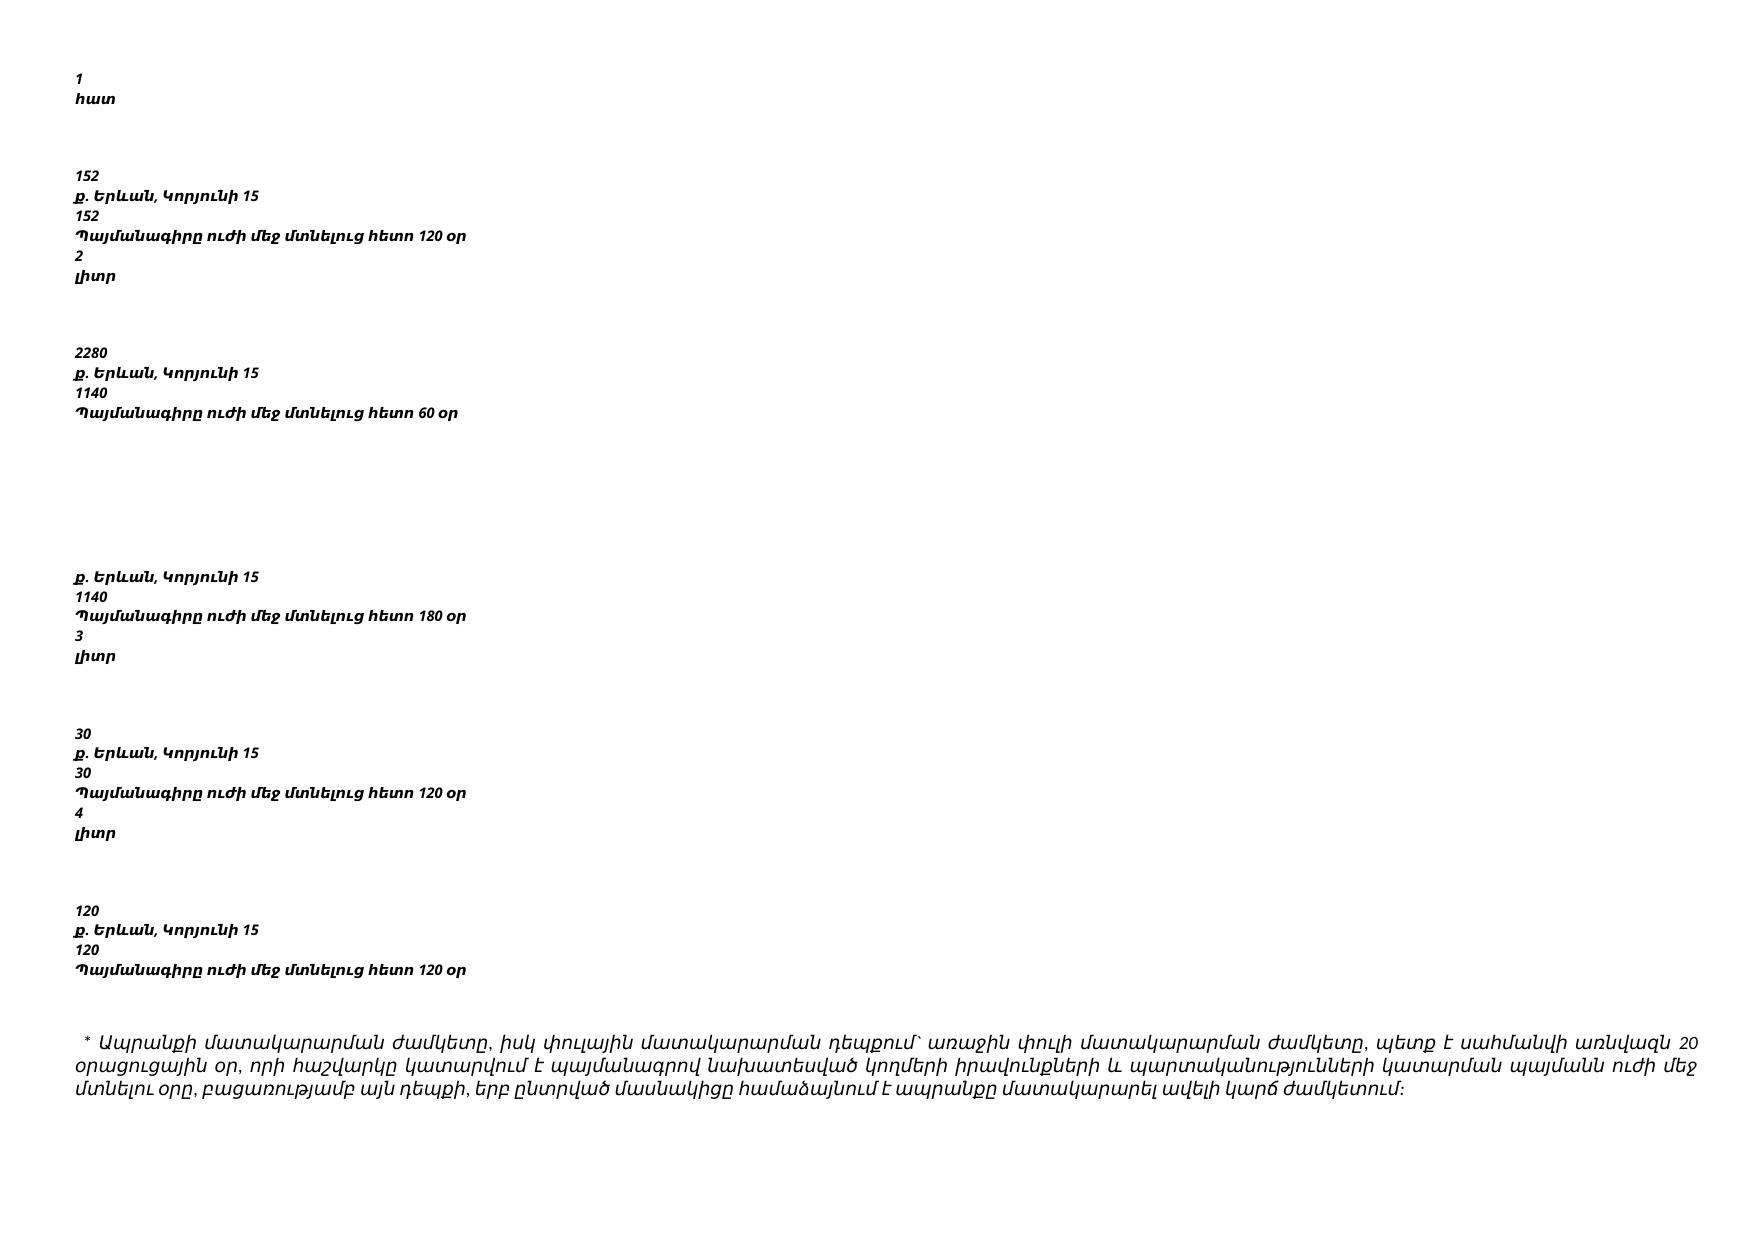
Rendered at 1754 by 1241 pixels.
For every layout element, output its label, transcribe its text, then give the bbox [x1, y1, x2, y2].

text * Ապրանքի մատակարարման ժամկետը, իսկ փուլային մատակարարման դեպքում` առաջին փուլի մատակարարման ժամկետը, պետք է սահմանվի առնվազն 20 օրացուցային օր, որի հաշվարկը կատարվում է պայմանագրով նախատեսված կողմերի իրավունքների և պարտականությունների կատարման պայմանն ուժի մեջ մտնելու օրը, բացառությամբ այն դեպքի, երբ ընտրված մասնակիցը համաձայնում է ապրանքը մատակարարել ավելի կարճ ժամկետում: [75, 1032, 1698, 1100]
